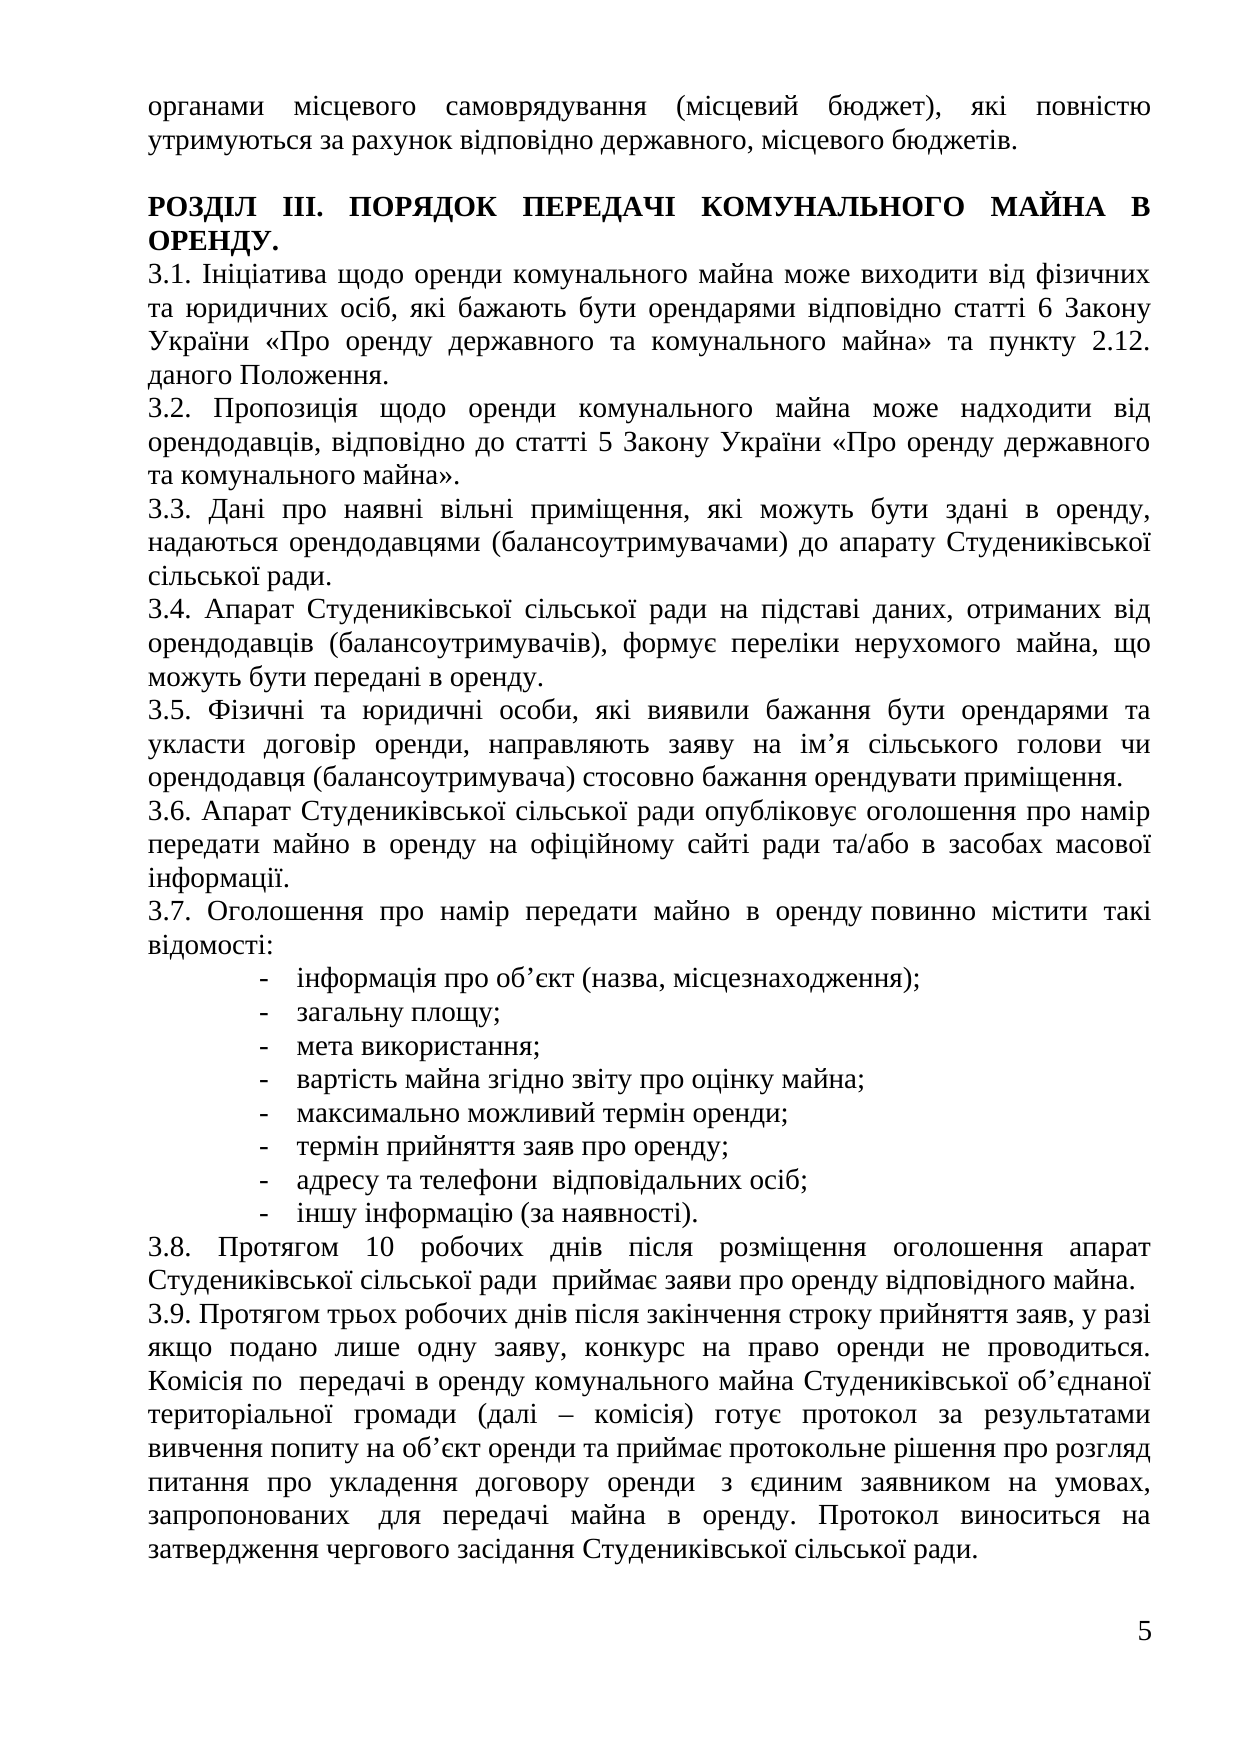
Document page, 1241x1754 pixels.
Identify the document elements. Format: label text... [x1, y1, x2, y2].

text 3.4. Апарат Студениківської сільської ради на підставі даних, отриманих від орендодавців (балансоутримувачів), формує переліки нерухомого майна, що можуть бути передані в оренду. [148, 592, 1152, 692]
text 3.9. Протягом трьох робочих днів після закінчення строку прийняття заяв, у разі якщо подано лише одну заяву, конкурс на право оренди не проводиться. Комісія по передачі в оренду комунального майна Студениківської об’єднаної територіальної громади (далі – комісія) готує протокол за результатами вивчення попиту на об’єкт оренди та приймає протокольне рішення про розгляд питання про укладення договору оренди з єдиним заявником на умовах, запропонованих для передачі майна в оренду. Протокол виноситься на затвердження чергового засідання Студениківської сільської ради. [148, 1296, 1152, 1564]
list вартість майна згідно звіту про оцінку майна; [259, 1061, 1152, 1095]
text 3.3. Дані про наявні вільні приміщення, які можуть бути здані в оренду, надаються орендодавцями (балансоутримувачами) до апарату Студениківської сільської ради. [148, 491, 1152, 592]
list термін прийняття заяв про оренду; [259, 1128, 1152, 1162]
list іншу інформацію (за наявності). [259, 1195, 1152, 1229]
text 3.6. Апарат Студениківської сільської ради опубліковує оголошення про намір передати майно в оренду на офіційному сайті ради та/або в засобах масової інформації. [148, 793, 1152, 893]
text 3.1. Ініціатива щодо оренди комунального майна може виходити від фізичних та юридичних осіб, які бажають бути орендарями відповідно статті 6 Закону України «Про оренду державного та комунального майна» та пункту 2.12. даного Положення. [148, 256, 1152, 390]
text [148, 88, 1152, 156]
list загальну площу; [259, 994, 1152, 1028]
text 3.7. Оголошення про намір передати майно в оренду повинно містити такі відомості: [148, 893, 1152, 961]
text РОЗДІЛ ІІІ. ПОРЯДОК ПЕРЕДАЧІ КОМУНАЛЬНОГО МАЙНА В ОРЕНДУ. [148, 189, 1152, 256]
list максимально можливий термін оренди; [259, 1095, 1152, 1128]
text 3.8. Протягом 10 робочих днів після розміщення оголошення апарат Студениківської сільської ради приймає заяви про оренду відповідного майна. [148, 1229, 1152, 1296]
text 3.5. Фізичні та юридичні особи, які виявили бажання бути орендарями та укласти договір оренди, направляють заяву на ім’я сільського голови чи орендодавця (балансоутримувача) стосовно бажання орендувати приміщення. [148, 692, 1152, 793]
list мета використання; [259, 1028, 1152, 1061]
list адресу та телефони відповідальних осіб; [259, 1162, 1152, 1195]
text 3.2. Пропозиція щодо оренди комунального майна може надходити від орендодавців, відповідно до статті 5 Закону України «Про оренду державного та комунального майна». [148, 390, 1152, 491]
list інформація про об’єкт (назва, місцезнаходження); [259, 961, 1152, 994]
